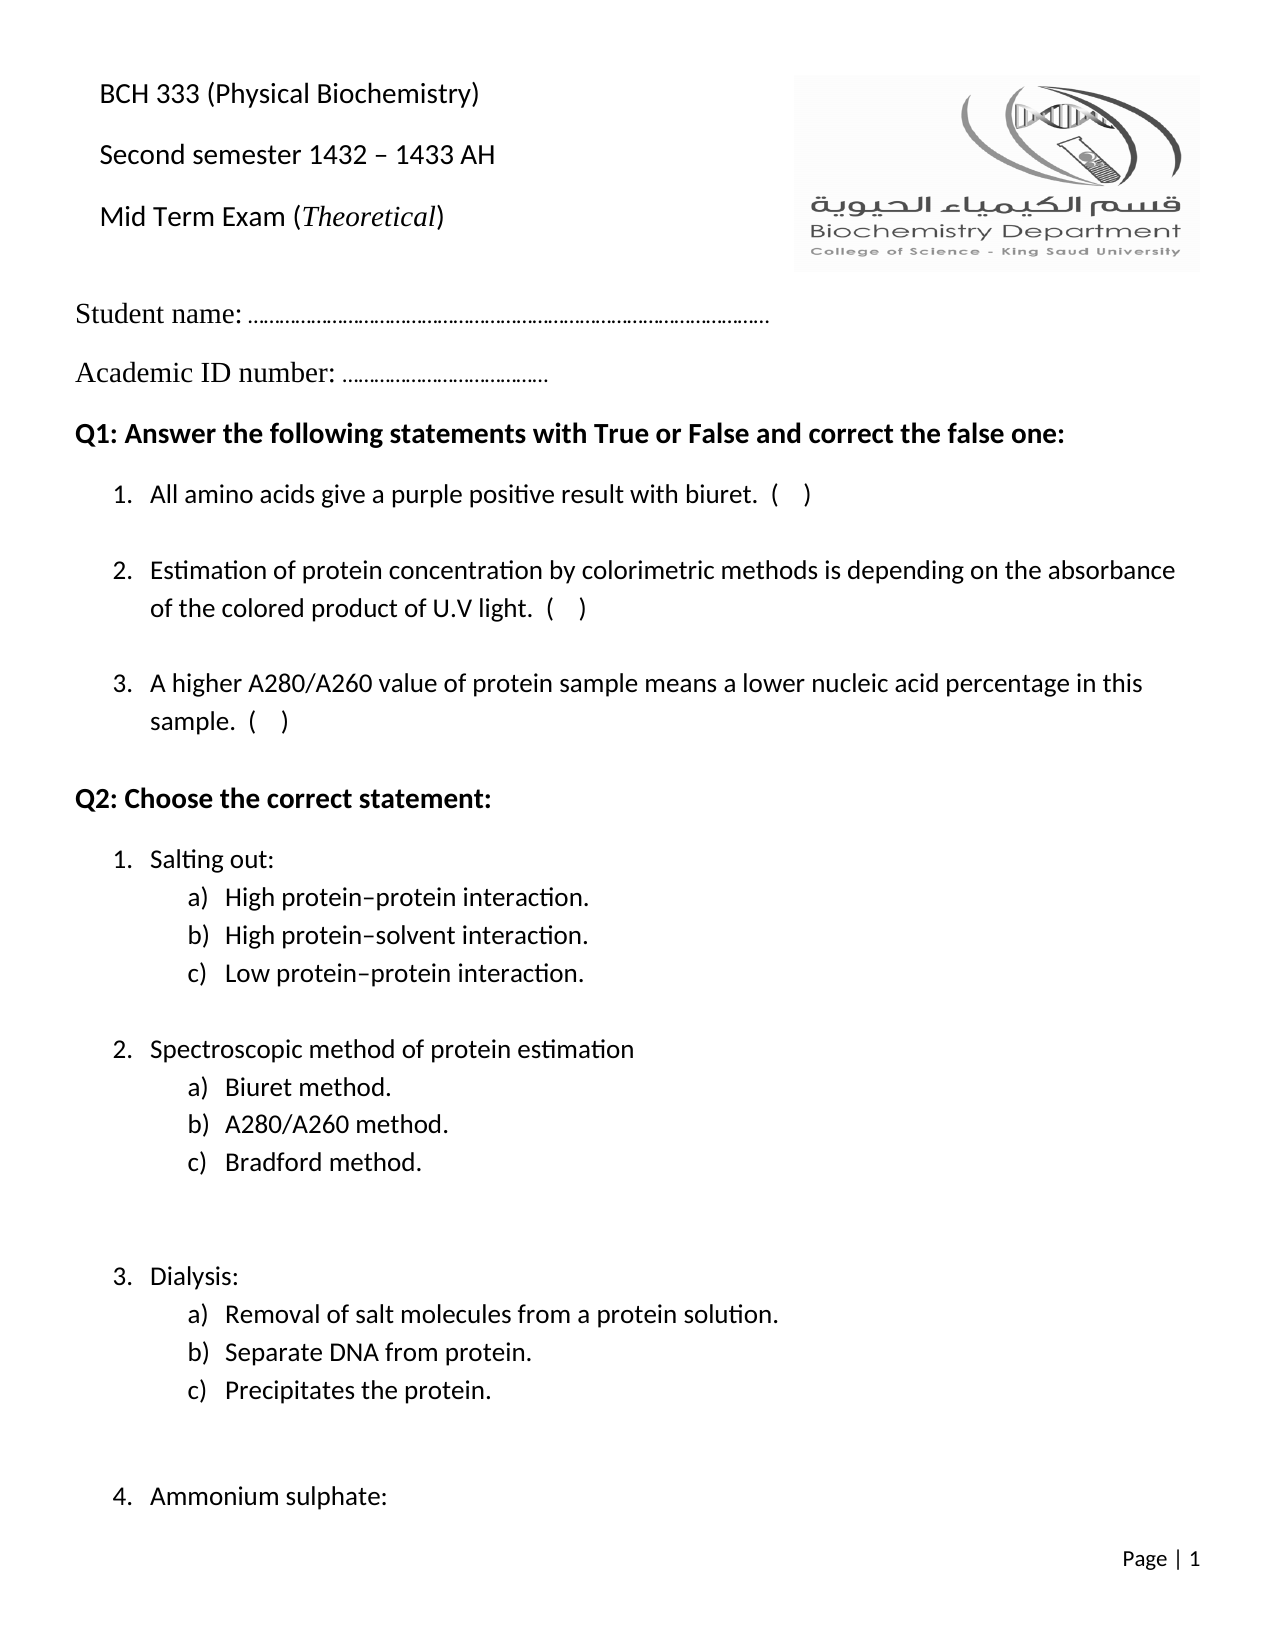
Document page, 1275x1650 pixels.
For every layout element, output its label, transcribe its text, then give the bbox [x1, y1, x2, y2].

text Academic ID number: ………………………………… [75, 356, 1200, 389]
list Ammonium sulphate: [112, 1479, 1200, 1512]
list Separate DNA from protein. [187, 1335, 1200, 1368]
list Low protein–protein interaction. [187, 956, 1200, 989]
list Dialysis: [112, 1259, 1200, 1292]
text Q2: Choose the correct statement: [75, 780, 1200, 816]
list A280/A260 method. [187, 1108, 1200, 1141]
list Precipitates the protein. [187, 1373, 1200, 1406]
list Salting out: [112, 842, 1200, 875]
list High protein–solvent interaction. [187, 918, 1200, 951]
list Bradford method. [187, 1146, 1200, 1178]
list Estimation of protein concentration by colorimetric methods is depending on the absorbance of the colored product of U.V light. ( ) [112, 553, 1200, 624]
text Q1: Answer the following statements with True or False and correct the false one: [75, 415, 1200, 451]
text Student name: ……………………………………………………………………………………… [75, 296, 1200, 330]
list A higher A280/A260 value of protein sample means a lower nucleic acid percentage in this sample. ( ) [112, 667, 1200, 738]
list Removal of salt molecules from a protein solution. [187, 1297, 1200, 1330]
list Spectroscopic method of protein estimation [112, 1032, 1200, 1065]
list High protein–protein interaction. [187, 880, 1200, 913]
list Biuret method. [187, 1070, 1200, 1103]
list All amino acids give a purple positive result with biuret. ( ) [112, 477, 1200, 510]
